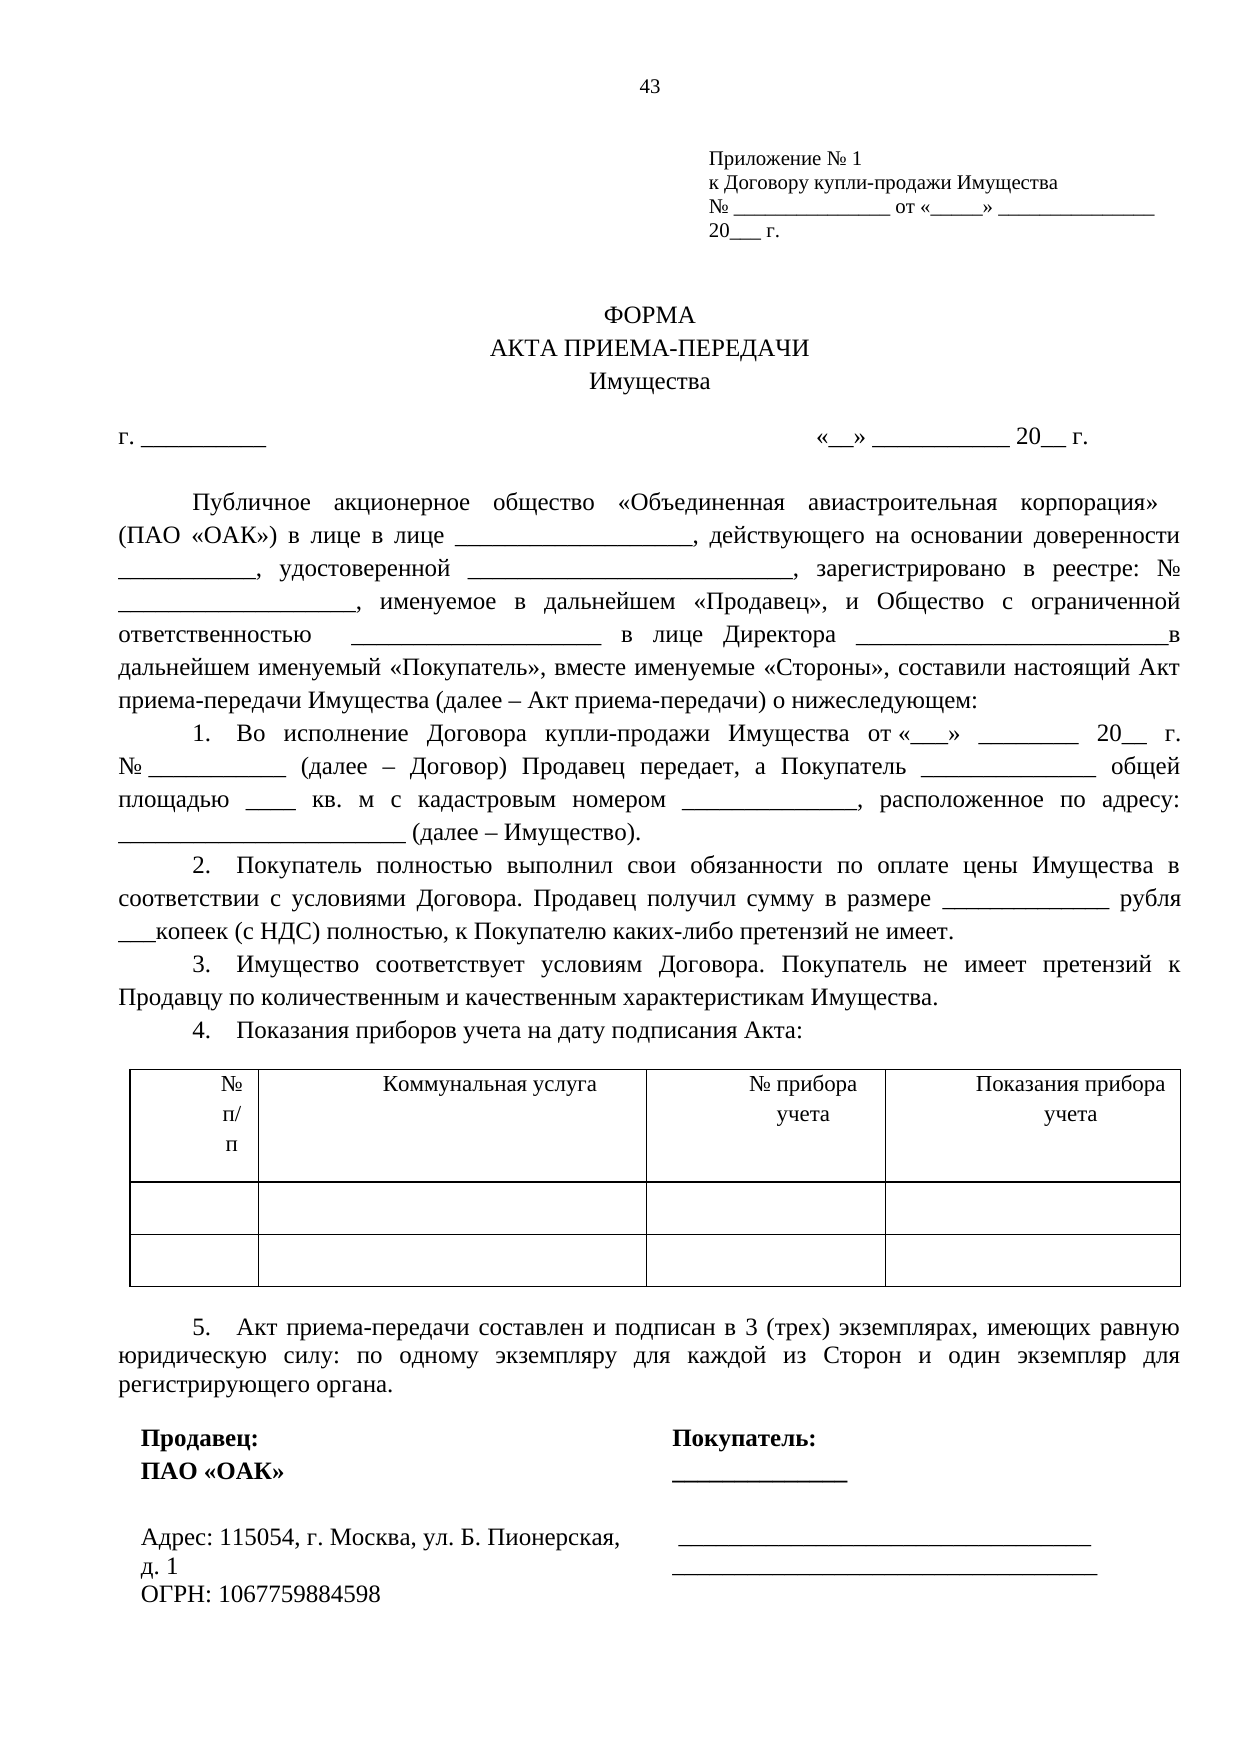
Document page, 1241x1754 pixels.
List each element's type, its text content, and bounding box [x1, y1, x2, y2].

text ФОРМА [118, 300, 1181, 328]
table_cell [647, 1235, 885, 1286]
text Приложение № 1 [709, 146, 1181, 170]
text № _______________ от «_____» _______________ 20___ г. [709, 194, 1181, 242]
table_cell [647, 1183, 885, 1233]
text Имущества [118, 366, 1181, 394]
table_header Коммунальная услуга [259, 1070, 646, 1181]
table_cell [886, 1183, 1180, 1233]
text г. __________ «__» ___________ 20__ г. [118, 421, 1181, 449]
text к Договору купли-продажи Имущества [709, 170, 1181, 194]
list Во исполнение Договора купли-продажи Имущества от «___» ________ 20__ г. № ___________ (далее – Договор) Продавец передает, а Покупатель ______________ общей площадью ____ кв. м с кадастровым номером ______________, расположенное по адресу: _______________________ (далее – Имущество). [118, 718, 1181, 846]
table_header № п/п [131, 1070, 258, 1181]
text Публичное акционерное общество «Объединенная авиастроительная корпорация» (ПАО «ОАК») в лице в лице ___________________, действующего на основании доверенности ___________, удостоверенной __________________________, зарегистрировано в реестре: № ___________________, именуемое в дальнейшем «Продавец», и Общество с ограниченной ответственностью ____________________ в лице Директора _________________________в дальнейшем именуемый «Покупатель», вместе именуемые «Стороны», составили настоящий Акт приема-передачи Имущества (далее – Акт приема-передачи) о нижеследующем: [118, 487, 1181, 714]
list Покупатель полностью выполнил свои обязанности по оплате цены Имущества в соответствии с условиями Договора. Продавец получил сумму в размере ______________ рубля ___копеек (с НДС) полностью, к Покупателю каких-либо претензий не имеет. [118, 850, 1181, 945]
table_cell [259, 1235, 646, 1286]
list Акт приема-передачи составлен и подписан в 3 (трех) экземплярах, имеющих равную юридическую силу: по одному экземпляру для каждой из Сторон и один экземпляр для регистрирующего органа. [118, 1312, 1181, 1398]
table_header № прибора учета [647, 1070, 885, 1181]
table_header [661, 1423, 1133, 1635]
table_cell [259, 1183, 646, 1233]
list Имущество соответствует условиям Договора. Покупатель не имеет претензий к Продавцу по количественным и качественным характеристикам Имущества. [118, 949, 1181, 1011]
table_header Показания прибора учета [886, 1070, 1180, 1181]
table_cell [131, 1235, 258, 1286]
list Показания приборов учета на дату подписания Акта: [118, 1015, 1181, 1044]
table_cell [131, 1183, 258, 1233]
text АКТА ПРИЕМА-ПЕРЕДАЧИ [118, 333, 1181, 362]
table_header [129, 1423, 661, 1635]
table_cell [886, 1235, 1180, 1286]
